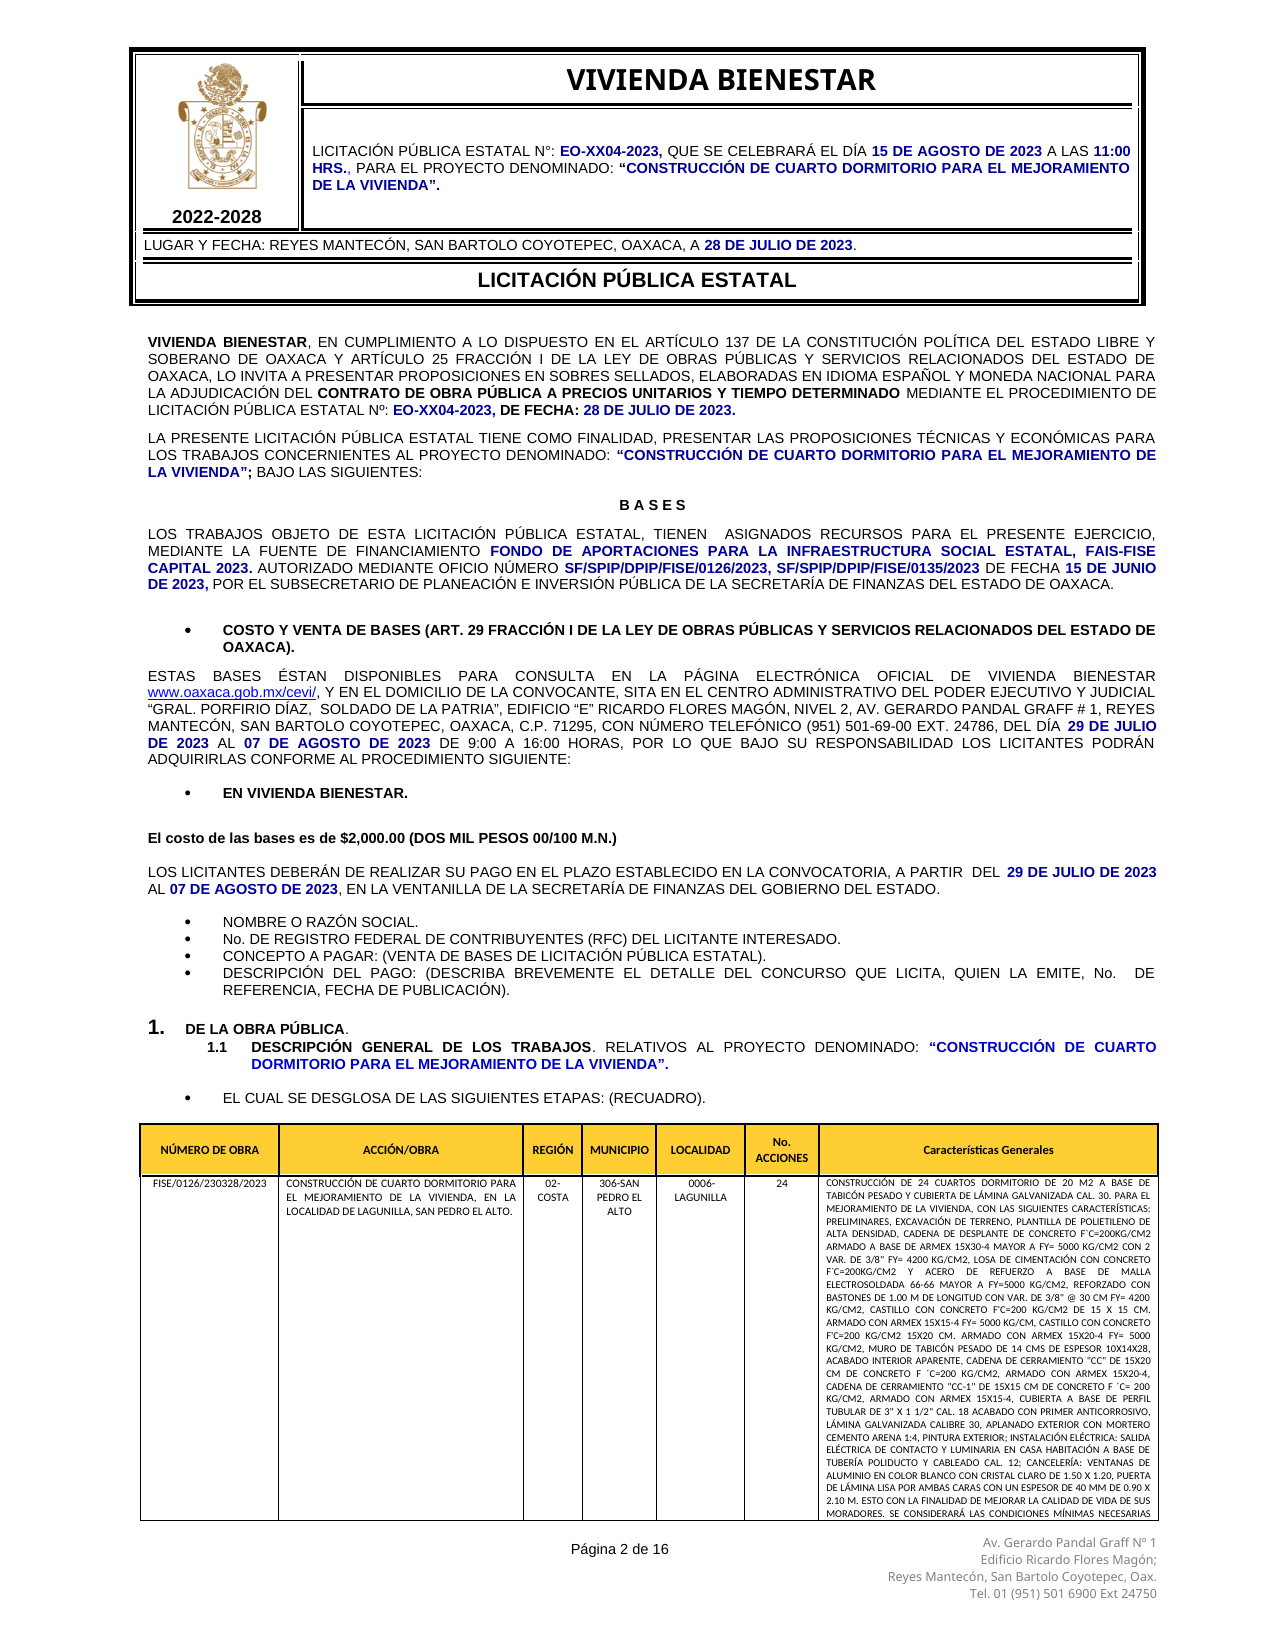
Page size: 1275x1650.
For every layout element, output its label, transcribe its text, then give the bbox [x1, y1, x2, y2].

text LOS TRABAJOS OBJETO DE ESTA LICITACIÓN PÚBLICA ESTATAL, TIENEN ASIGNADOS RECURSOS PARA EL PRESENTE EJERCICIO, MEDIANTE LA FUENTE DE FINANCIAMIENTO FONDO DE APORTACIONES PARA LA INFRAESTRUCTURA SOCIAL ESTATAL, FAIS-FISE CAPITAL 2023. AUTORIZADO MEDIANTE OFICIO NÚMERO SF/SPIP/DPIP/FISE/0126/2023, SF/SPIP/DPIP/FISE/0135/2023 DE FECHA 15 DE JUNIO DE 2023, POR EL SUBSECRETARIO DE PLANEACIÓN E INVERSIÓN PÚBLICA DE LA SECRETARÍA DE FINANZAS DEL ESTADO DE OAXACA. [148, 526, 1157, 593]
table_header ACCIÓN/OBRA [280, 1125, 522, 1174]
table_cell 0006-LAGUNILLA [657, 1177, 744, 1520]
table_cell FISE/0126/230328/2023 [141, 1176, 278, 1520]
table_cell 24 [745, 1177, 818, 1520]
list DESCRIPCIÓN GENERAL DE LOS TRABAJOS. RELATIVOS AL PROYECTO DENOMINADO: “CONSTRUCCIÓN DE CUARTO DORMITORIO PARA EL MEJORAMIENTO DE LA VIVIENDA”. [207, 1039, 1157, 1073]
list DESCRIPCIÓN DEL PAGO: (DESCRIBA BREVEMENTE EL DETALLE DEL CONCURSO QUE LICITA, QUIEN LA EMITE, No. DE REFERENCIA, FECHA DE PUBLICACIÓN). [185, 965, 1157, 998]
table_cell CONSTRUCCIÓN DE CUARTO DORMITORIO PARA EL MEJORAMIENTO DE LA VIVIENDA, EN LA LOCALIDAD DE LAGUNILLA, SAN PEDRO EL ALTO. [279, 1177, 523, 1520]
list CONCEPTO A PAGAR: (VENTA DE BASES DE LICITACIÓN PÚBLICA ESTATAL). [185, 948, 1157, 965]
table_header No. ACCIONES [746, 1125, 818, 1174]
text B A S E S [148, 497, 1157, 514]
table_header REGIÓN [524, 1125, 581, 1174]
text ESTAS BASES ÉSTAN DISPONIBLES PARA CONSULTA EN LA PÁGINA ELECTRÓNICA OFICIAL DE VIVIENDA BIENESTAR www.oaxaca.gob.mx/cevi/, Y EN EL DOMICILIO DE LA CONVOCANTE, SITA EN EL CENTRO ADMINISTRATIVO DEL PODER EJECUTIVO Y JUDICIAL “GRAL. PORFIRIO DÍAZ, SOLDADO DE LA PATRIA”, EDIFICIO “E” RICARDO FLORES MAGÓN, NIVEL 2, AV. GERARDO PANDAL GRAFF # 1, REYES MANTECÓN, SAN BARTOLO COYOTEPEC, OAXACA, C.P. 71295, CON NÚMERO TELEFÓNICO (951) 501-69-00 EXT. 24786, DEL DÍA 29 DE JULIO DE 2023 AL 07 DE AGOSTO DE 2023 DE 9:00 A 16:00 HORAS, POR LO QUE BAJO SU RESPONSABILIDAD LOS LICITANTES PODRÁN ADQUIRIRLAS CONFORME AL PROCEDIMIENTO SIGUIENTE: [148, 667, 1157, 768]
picture [172, 59, 269, 188]
table_cell 306-SAN PEDRO EL ALTO [583, 1177, 656, 1520]
table_cell 02-COSTA [524, 1177, 582, 1520]
list DE LA OBRA PÚBLICA. [148, 1015, 1157, 1039]
table_header Características Generales [820, 1125, 1157, 1174]
table_header NÚMERO DE OBRA [141, 1125, 278, 1174]
list No. DE REGISTRO FEDERAL DE CONTRIBUYENTES (RFC) DEL LICITANTE INTERESADO. [185, 931, 1157, 948]
text LOS LICITANTES DEBERÁN DE REALIZAR SU PAGO EN EL PLAZO ESTABLECIDO EN LA CONVOCATORIA, A PARTIR DEL 29 DE JULIO DE 2023 AL 07 DE AGOSTO DE 2023, EN LA VENTANILLA DE LA SECRETARÍA DE FINANZAS DEL GOBIERNO DEL ESTADO. [148, 864, 1157, 897]
list NOMBRE O RAZÓN SOCIAL. [185, 914, 1157, 931]
list EN VIVIENDA BIENESTAR. [185, 784, 1157, 801]
text VIVIENDA BIENESTAR, EN CUMPLIMIENTO A LO DISPUESTO EN EL ARTÍCULO 137 DE LA CONSTITUCIÓN POLÍTICA DEL ESTADO LIBRE Y SOBERANO DE OAXACA Y ARTÍCULO 25 FRACCIÓN I DE LA LEY DE OBRAS PÚBLICAS Y SERVICIOS RELACIONADOS DEL ESTADO DE OAXACA, LO INVITA A PRESENTAR PROPOSICIONES EN SOBRES SELLADOS, ELABORADAS EN IDIOMA ESPAÑOL Y MONEDA NACIONAL PARA LA ADJUDICACIÓN DEL CONTRATO DE OBRA PÚBLICA A PRECIOS UNITARIOS Y TIEMPO DETERMINADO MEDIANTE EL PROCEDIMIENTO DE LICITACIÓN PÚBLICA ESTATAL Nº: EO-XX04-2023, DE FECHA: 28 DE JULIO DE 2023. [148, 334, 1157, 418]
list COSTO Y VENTA DE BASES (ART. 29 FRACCIÓN I DE LA LEY DE OBRAS PÚBLICAS Y SERVICIOS RELACIONADOS DEL ESTADO DE OAXACA). [185, 622, 1157, 655]
table_header LOCALIDAD [657, 1125, 744, 1174]
table_header MUNICIPIO [583, 1125, 655, 1174]
list EL CUAL SE DESGLOSA DE LAS SIGUIENTES ETAPAS: (RECUADRO). [185, 1089, 1157, 1106]
text El costo de las bases es de $2,000.00 (DOS MIL PESOS 00/100 M.N.) [148, 830, 1157, 847]
text LA PRESENTE LICITACIÓN PÚBLICA ESTATAL TIENE COMO FINALIDAD, PRESENTAR LAS PROPOSICIONES TÉCNICAS Y ECONÓMICAS PARA LOS TRABAJOS CONCERNIENTES AL PROYECTO DENOMINADO: “CONSTRUCCIÓN DE CUARTO DORMITORIO PARA EL MEJORAMIENTO DE LA VIVIENDA”; BAJO LAS SIGUIENTES: [148, 430, 1157, 480]
